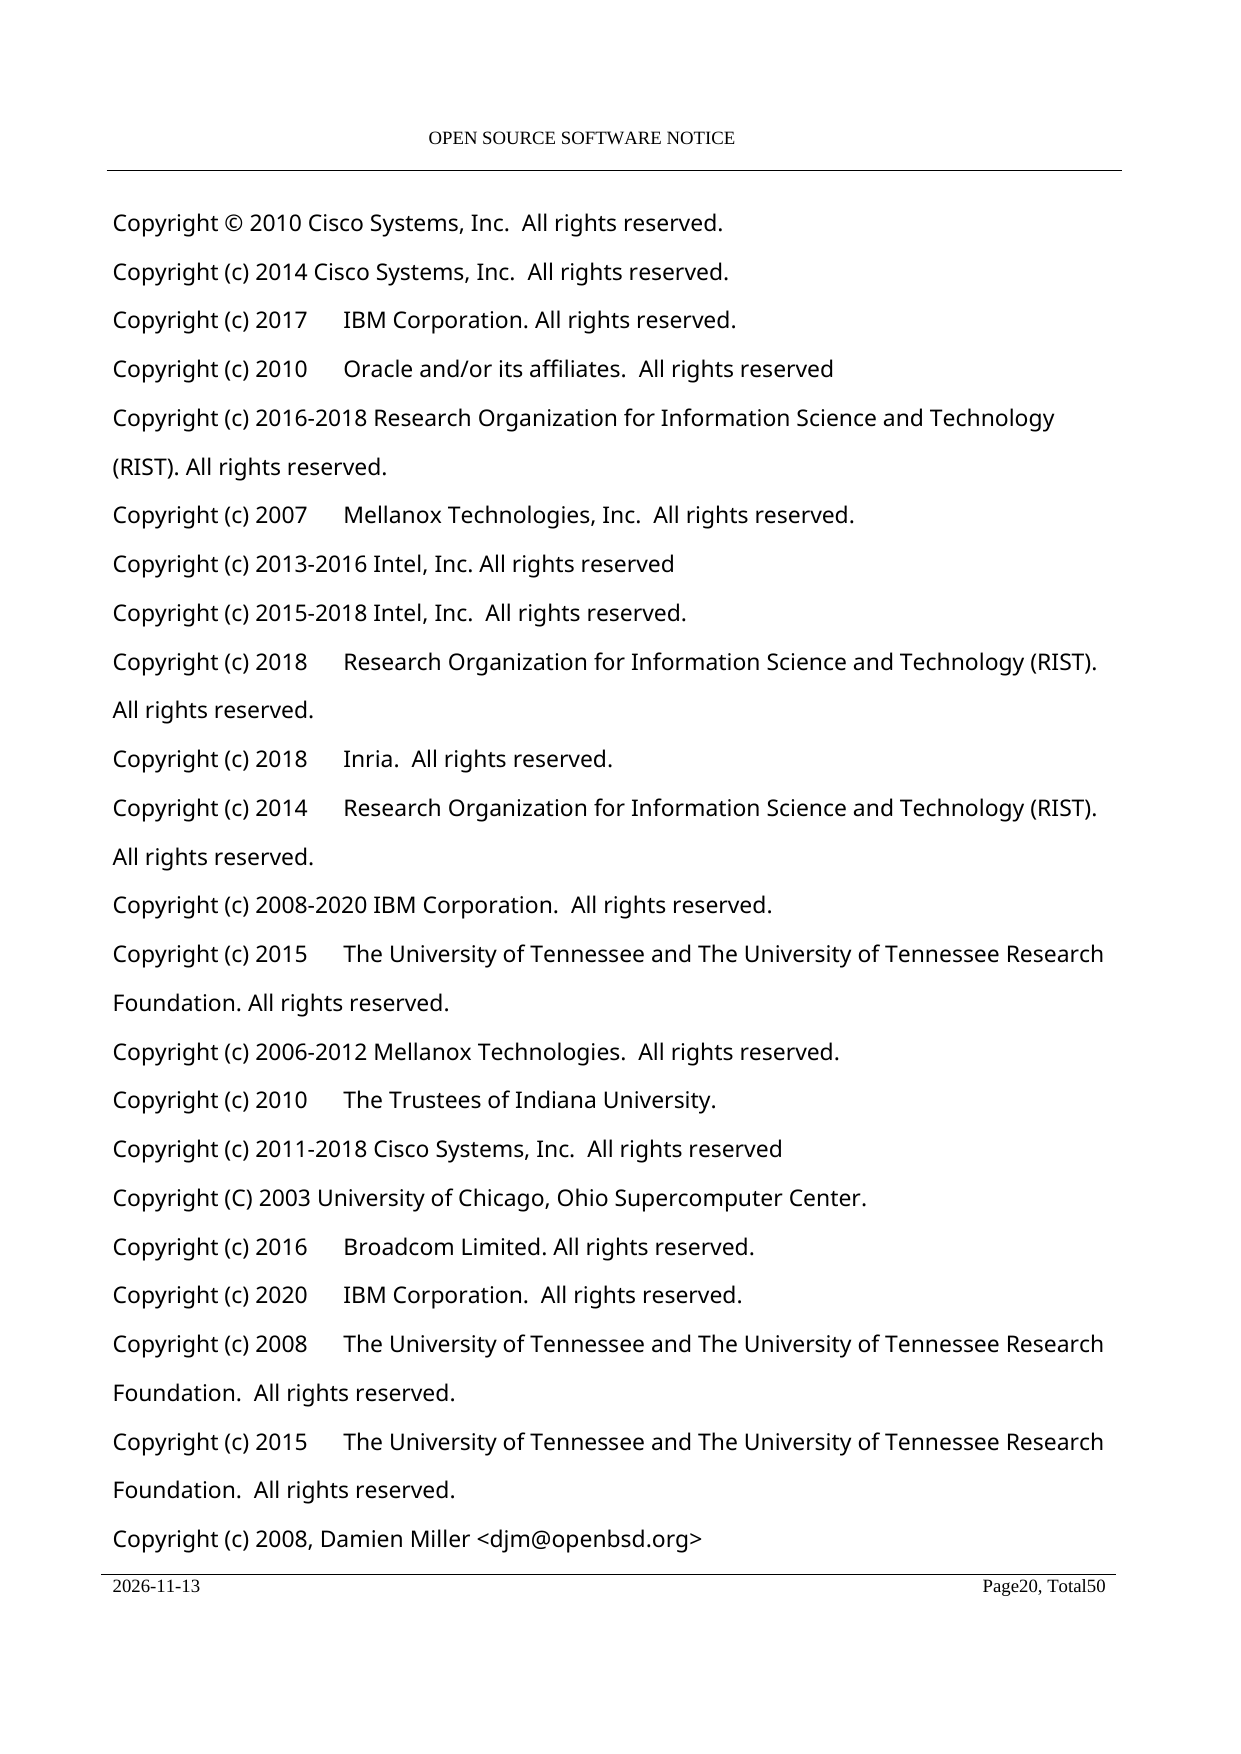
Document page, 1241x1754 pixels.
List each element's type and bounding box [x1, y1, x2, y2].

text [112, 206, 1128, 1555]
